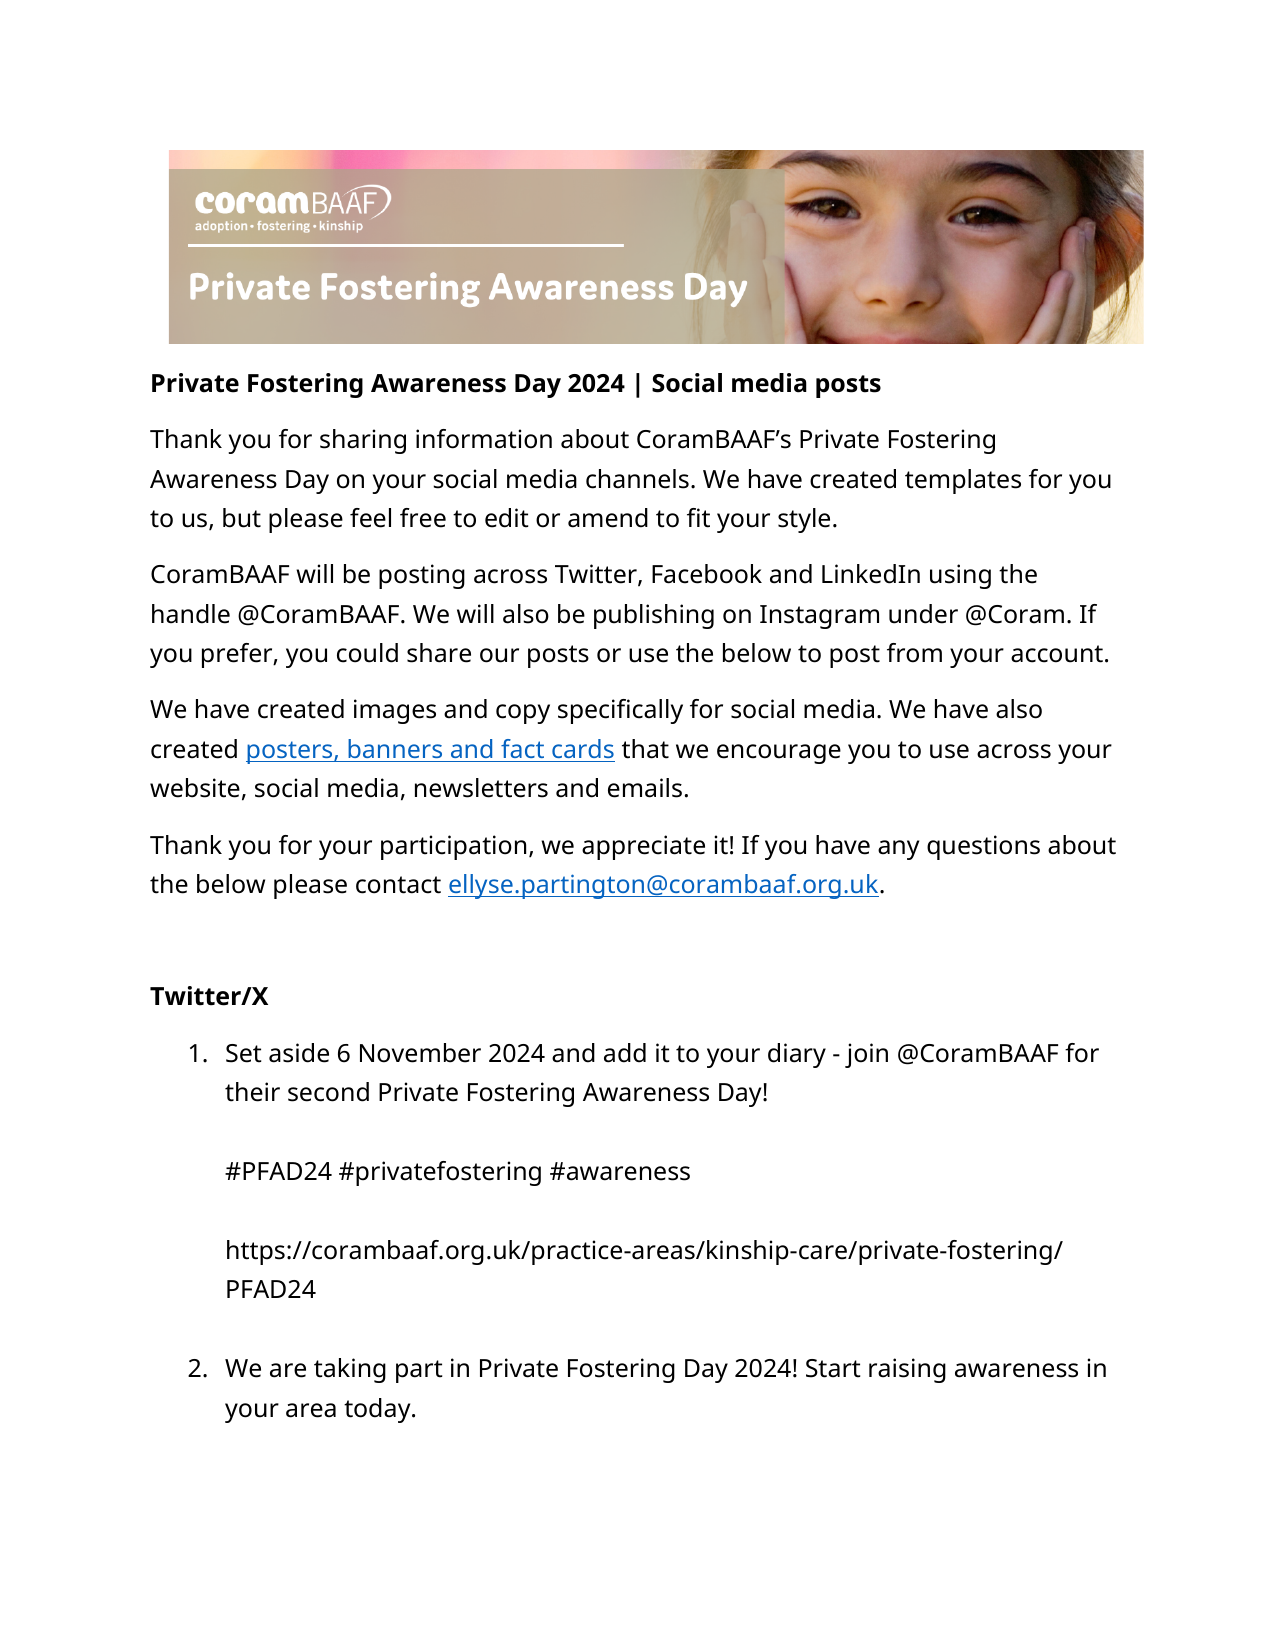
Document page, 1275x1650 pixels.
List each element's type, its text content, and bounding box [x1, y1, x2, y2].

text Twitter/X [150, 979, 1125, 1013]
text We have created images and copy specifically for social media. We have also created posters, banners and fact cards that we encourage you to use across your website, social media, newsletters and emails. [150, 692, 1125, 805]
list #PFAD24 #privatefostering #awareness [225, 1154, 1125, 1188]
list We are taking part in Private Fostering Day 2024! Start raising awareness in your area today. [187, 1351, 1125, 1424]
text Thank you for your participation, we appreciate it! If you have any questions about the below please contact ellyse.partington@corambaaf.org.uk. [150, 827, 1125, 901]
text Thank you for sharing information about CoramBAAF’s Private Fostering Awareness Day on your social media channels. We have created templates for you to us, but please feel free to edit or amend to fit your style. [150, 422, 1125, 535]
text CoramBAAF will be posting across Twitter, Facebook and LinkedIn using the handle @CoramBAAF. We will also be publishing on Instagram under @Coram. If you prefer, you could share our posts or use the below to post from your account. [150, 557, 1125, 670]
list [225, 1233, 1125, 1306]
list Set aside 6 November 2024 and add it to your diary - join @CoramBAAF for their second Private Fostering Awareness Day! [187, 1035, 1125, 1109]
text Private Fostering Awareness Day 2024 | Social media posts [150, 366, 1125, 400]
